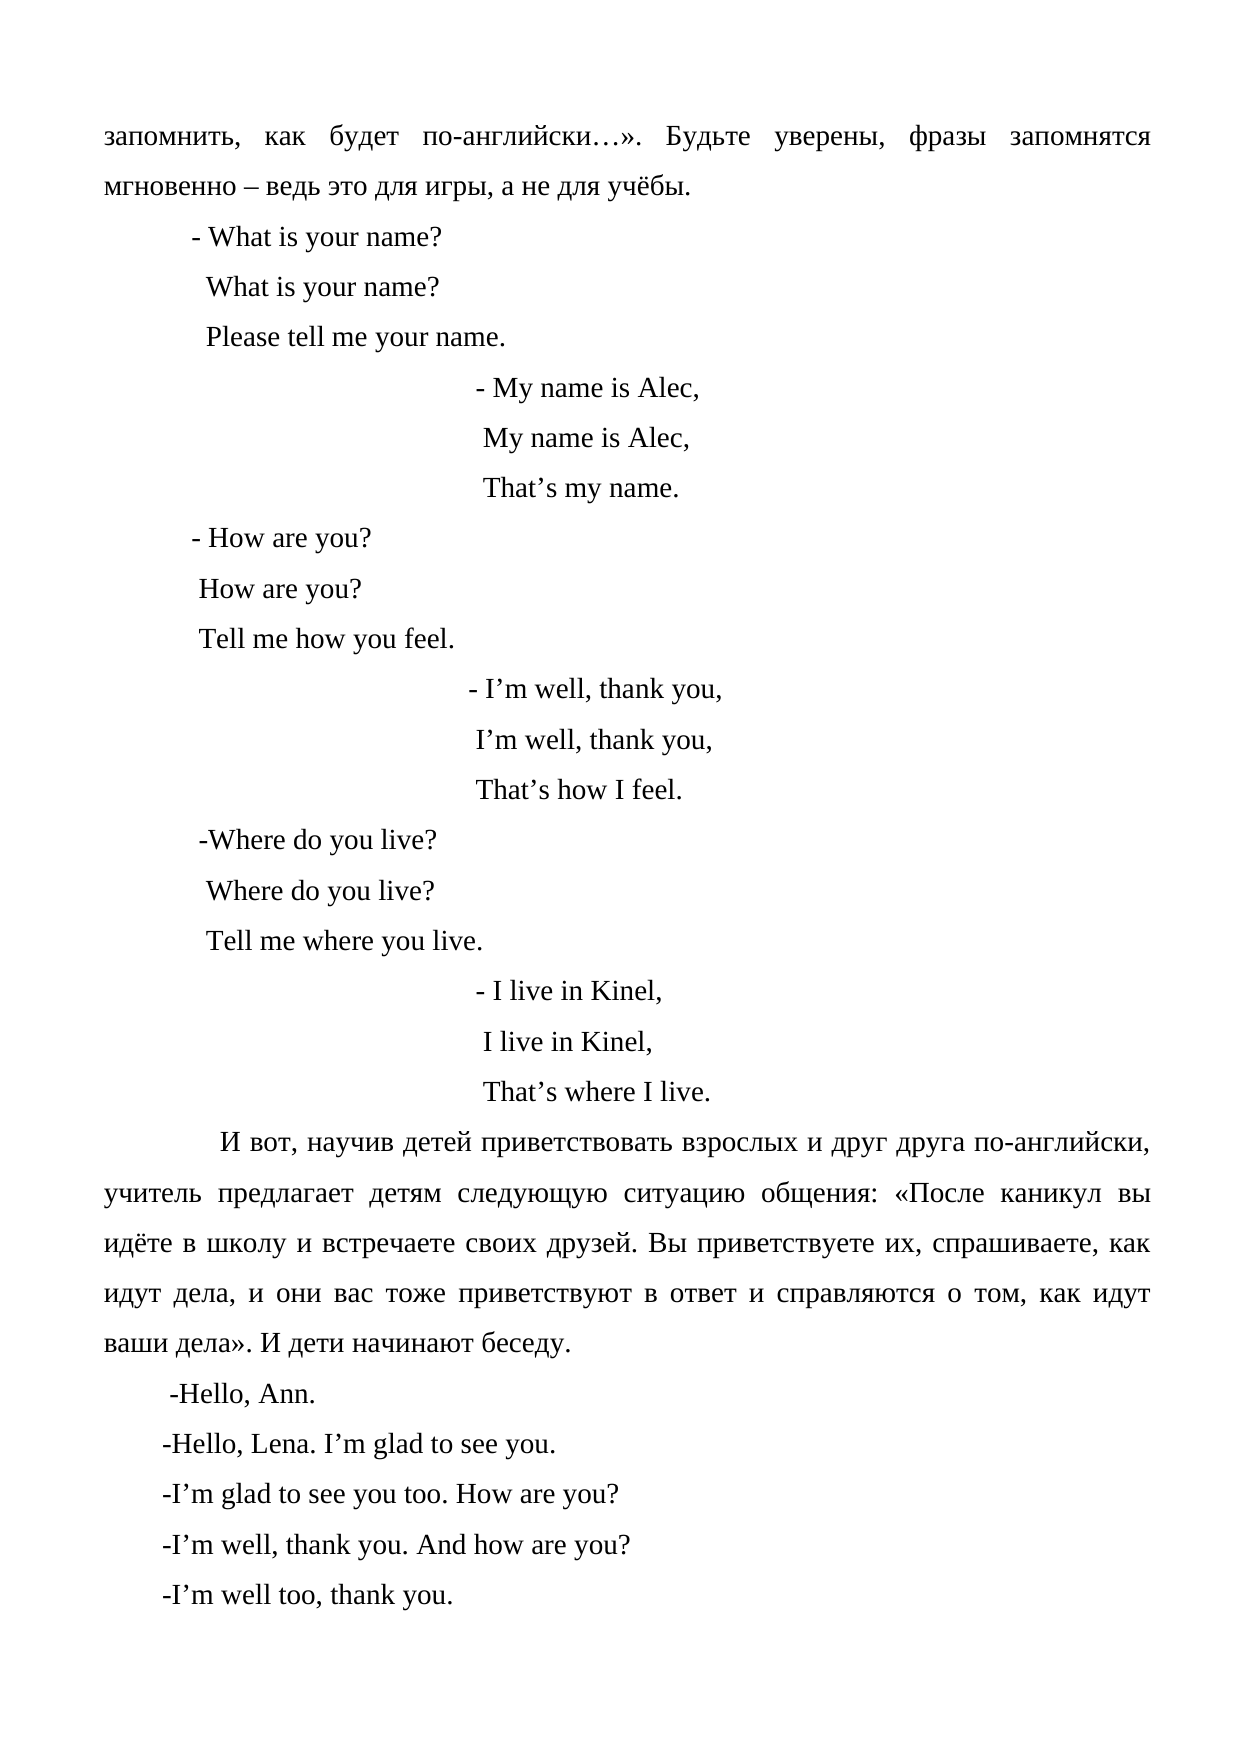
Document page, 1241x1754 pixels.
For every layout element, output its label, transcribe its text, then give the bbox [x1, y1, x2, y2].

text -Hello, Ann. [103, 1376, 1152, 1409]
text How are you? [103, 571, 1152, 604]
text - I’m well, thank you, [103, 672, 1152, 705]
text И вот, научив детей приветствовать взрослых и друг друга по-английски, учитель предлагает детям следующую ситуацию общения: «После каникул вы идёте в школу и встречаете своих друзей. Вы приветствуете их, спрашиваете, как идут дела, и они вас тоже приветствуют в ответ и справляются о том, как идут ваши дела». И дети начинают беседу. [103, 1124, 1152, 1359]
text - How are you? [103, 521, 1152, 554]
text - My name is Alec, [103, 370, 1152, 403]
text I live in Kinel, [103, 1024, 1152, 1057]
text -I’m well, thank you. And how are you? [103, 1527, 1152, 1560]
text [103, 118, 1152, 202]
text - I live in Kinel, [103, 973, 1152, 1007]
text Tell me how you feel. [103, 621, 1152, 655]
text Please tell me your name. [103, 319, 1152, 353]
text - What is your name? [103, 219, 1152, 252]
text -Where do you live? [103, 822, 1152, 856]
text What is your name? [103, 269, 1152, 303]
text I’m well, thank you, [103, 722, 1152, 755]
text Tell me where you live. [103, 923, 1152, 957]
text That’s where I live. [103, 1074, 1152, 1108]
text -I’m well too, thank you. [103, 1577, 1152, 1611]
text That’s how I feel. [103, 772, 1152, 806]
text -I’m glad to see you too. How are you? [103, 1477, 1152, 1510]
text Where do you live? [103, 873, 1152, 906]
text -Hello, Lena. I’m glad to see you. [103, 1426, 1152, 1460]
text That’s my name. [103, 470, 1152, 504]
text My name is Alec, [103, 420, 1152, 453]
